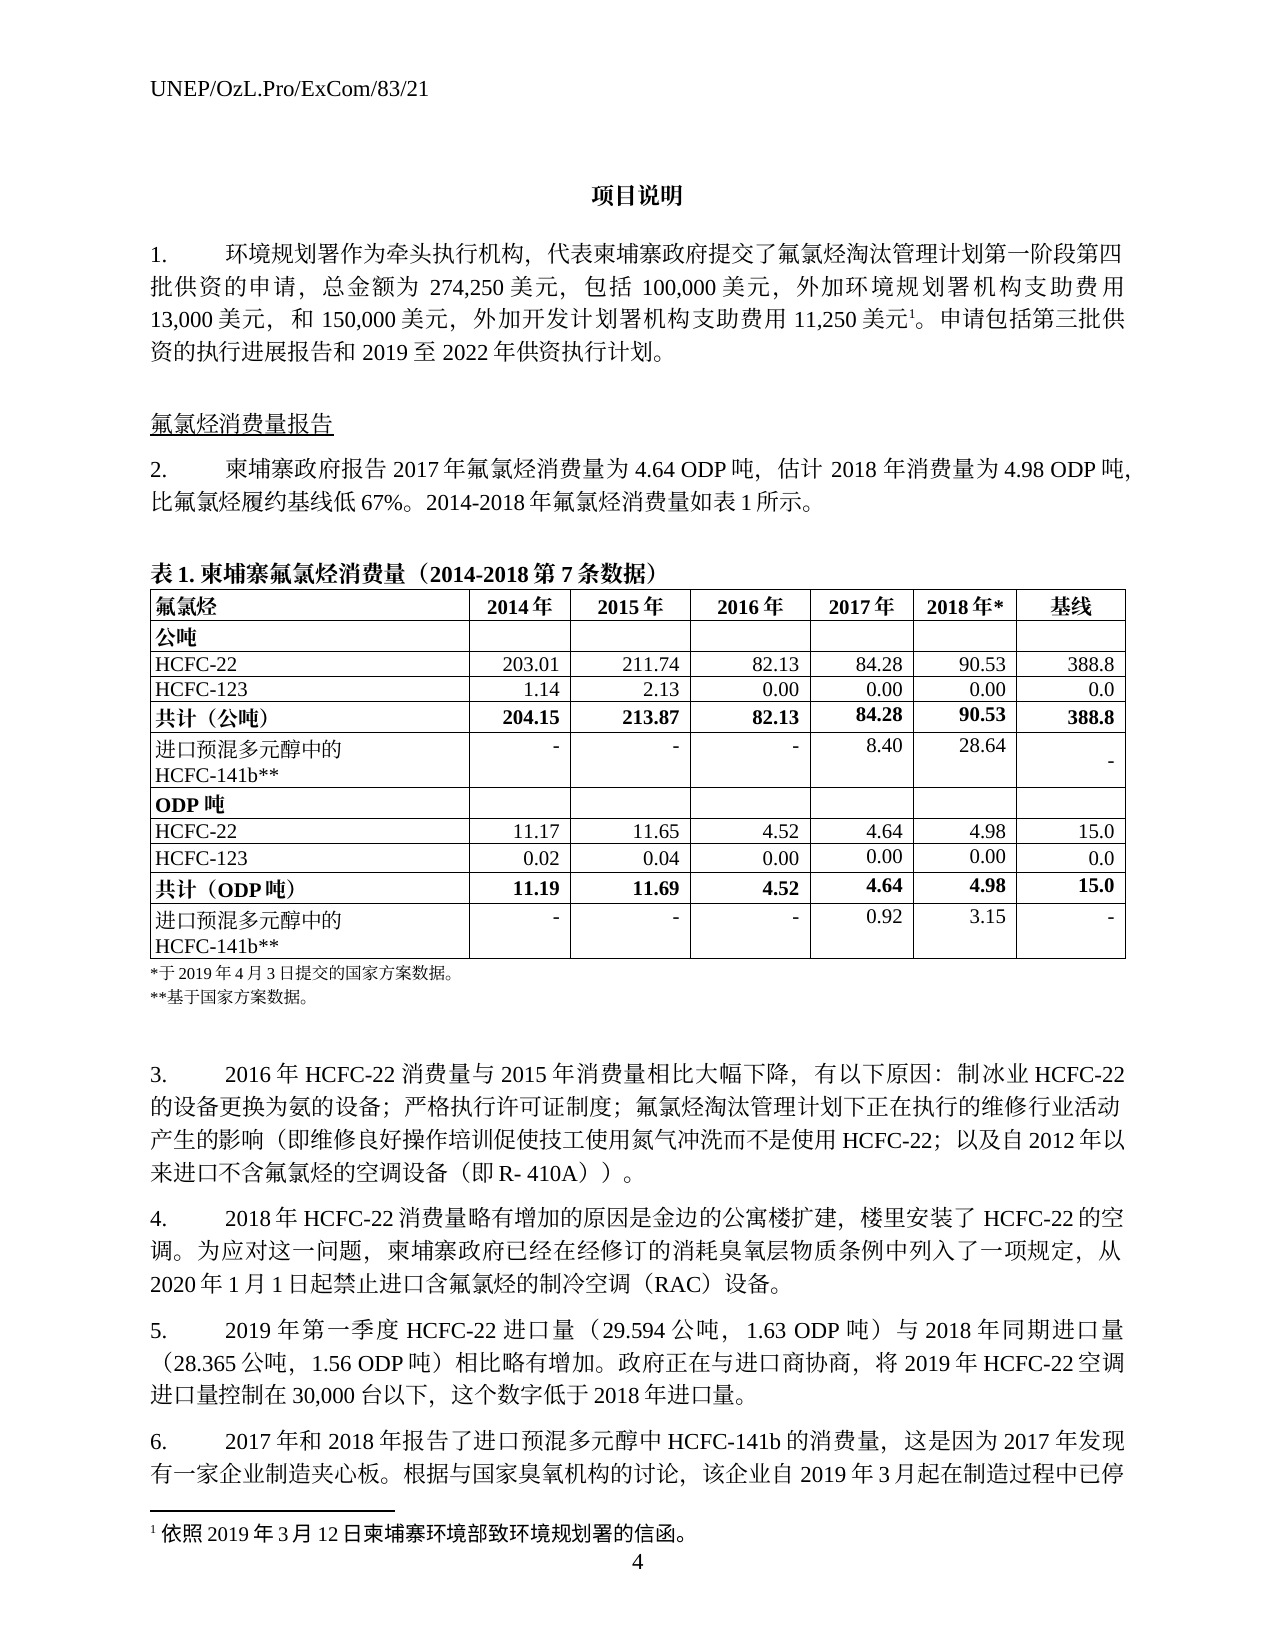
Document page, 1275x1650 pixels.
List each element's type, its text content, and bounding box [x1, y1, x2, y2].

list 2018年HCFC-22消费量略有增加的原因是金边的公寓楼扩建，楼里安装了HCFC-22的空调。为应对这一问题，柬埔寨政府已经在经修订的消耗臭氧层物质条例中列入了一项规定，从2020年1月1日起禁止进口含氟氯烃的制冷空调（RAC）设备。 [150, 1201, 1125, 1299]
table_cell 0.00 [691, 844, 810, 872]
text 表1. 柬埔寨氟氯烃消费量（2014-2018第7条数据） [150, 556, 1125, 589]
table_cell 进口预混多元醇中的 HCFC-141b** [151, 733, 469, 787]
table_cell 共计（公吨） [151, 702, 469, 732]
list 柬埔寨政府报告2017年氟氯烃消费量为4.64 ODP吨，估计 2018 年消费量为4.98 ODP吨，比氟氯烃履约基线低67%。2014-2018年氟氯烃消费量如表1所示。 [150, 452, 1125, 517]
table_cell [914, 621, 1016, 651]
table_cell 0.04 [571, 844, 690, 872]
table_cell [1017, 788, 1125, 818]
table_header 氟氯烃 [151, 590, 469, 620]
table_cell 213.87 [571, 702, 690, 732]
table_cell 0.92 [811, 904, 913, 958]
table_cell 11.19 [470, 873, 570, 903]
table_cell 1.14 [470, 677, 570, 701]
table_cell [914, 788, 1016, 818]
table_cell 84.28 [811, 702, 913, 732]
table_cell 共计（ODP吨） [151, 873, 469, 903]
table_cell 4.98 [914, 819, 1016, 843]
table_cell 4.98 [914, 873, 1016, 903]
table_cell - [571, 904, 690, 958]
table_cell 11.69 [571, 873, 690, 903]
list 2019年第一季度HCFC-22进口量（29.594公吨，1.63 ODP吨）与2018年同期进口量（28.365公吨，1.56 ODP吨）相比略有增加。政府正在与进口商协商，将2019年HCFC-22空调进口量控制在30,000台以下，这个数字低于2018年进口量。 [150, 1312, 1125, 1411]
table_cell - [470, 904, 570, 958]
table_cell [470, 621, 570, 651]
table_cell [811, 788, 913, 818]
table_header 基线 [1017, 590, 1125, 620]
table_cell - [470, 733, 570, 787]
table_cell HCFC-22 [151, 652, 469, 676]
table_cell 8.40 [811, 733, 913, 787]
table_cell 0.0 [1017, 844, 1125, 872]
table_cell [1017, 621, 1125, 651]
table_cell [691, 788, 810, 818]
table_cell [571, 621, 690, 651]
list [150, 1423, 1125, 1489]
table_cell ODP 吨 [151, 788, 469, 818]
table_cell 4.64 [811, 819, 913, 843]
table_cell 388.8 [1017, 702, 1125, 732]
table_header 2017年 [811, 590, 913, 620]
table_cell [470, 788, 570, 818]
table_header 2018年* [914, 590, 1016, 620]
table_cell 0.00 [811, 844, 913, 872]
table_cell [691, 621, 810, 651]
table_cell 28.64 [914, 733, 1016, 787]
table_cell 82.13 [691, 702, 810, 732]
table_cell 204.15 [470, 702, 570, 732]
table_cell [811, 621, 913, 651]
table_header 2015年 [571, 590, 690, 620]
table_cell 90.53 [914, 652, 1016, 676]
table_cell 11.65 [571, 819, 690, 843]
table_cell [571, 788, 690, 818]
list 环境规划署作为牵头执行机构，代表柬埔寨政府提交了氟氯烃淘汰管理计划第一阶段第四批供资的申请，总金额为 274,250美元，包括 100,000美元，外加环境规划署机构支助费用 13,000美元，和 150,000美元，外加开发计划署机构支助费用11,250美元。申请包括第三批供资的执行进展报告和 2019 至 2022年供资执行计划。 [150, 236, 1125, 367]
table_cell 公吨 [151, 621, 469, 651]
table_cell 0.00 [914, 677, 1016, 701]
table_cell - [691, 733, 810, 787]
table_cell HCFC-123 [151, 677, 469, 701]
table_cell 进口预混多元醇中的 HCFC-141b** [151, 904, 469, 958]
text 项目说明 [150, 178, 1125, 211]
table_cell 4.52 [691, 819, 810, 843]
table_cell 0.00 [811, 677, 913, 701]
list 2016年HCFC-22消费量与2015年消费量相比大幅下降，有以下原因：制冰业HCFC-22的设备更换为氨的设备；严格执行许可证制度；氟氯烃淘汰管理计划下正在执行的维修行业活动产生的影响（即维修良好操作培训促使技工使用氮气冲洗而不是使用HCFC-22；以及自2012年以来进口不含氟氯烃的空调设备（即R- 410A））。 [150, 1056, 1125, 1188]
table_cell 11.17 [470, 819, 570, 843]
table_cell 211.74 [571, 652, 690, 676]
table_cell 203.01 [470, 652, 570, 676]
table_cell 15.0 [1017, 819, 1125, 843]
table_cell 82.13 [691, 652, 810, 676]
table_cell 90.53 [914, 702, 1016, 732]
table_cell HCFC-123 [151, 844, 469, 872]
table_cell 0.00 [691, 677, 810, 701]
text 氟氯烃消费量报告 [150, 406, 1125, 439]
table_header 2014年 [470, 590, 570, 620]
table_cell 84.28 [811, 652, 913, 676]
table_cell 15.0 [1017, 873, 1125, 903]
table_cell 3.15 [914, 904, 1016, 958]
table_cell HCFC-22 [151, 819, 469, 843]
table_cell - [1017, 904, 1125, 958]
table_header 2016年 [691, 590, 810, 620]
table_cell 0.02 [470, 844, 570, 872]
table_cell - [1017, 733, 1125, 787]
table_cell 4.64 [811, 873, 913, 903]
table_cell - [571, 733, 690, 787]
table_cell 388.8 [1017, 652, 1125, 676]
table_cell 0.00 [914, 844, 1016, 872]
table_cell 2.13 [571, 677, 690, 701]
table_cell - [691, 904, 810, 958]
table_cell 0.0 [1017, 677, 1125, 701]
text *于2019年4月3日提交的国家方案数据。 [150, 959, 1125, 984]
table_cell 4.52 [691, 873, 810, 903]
